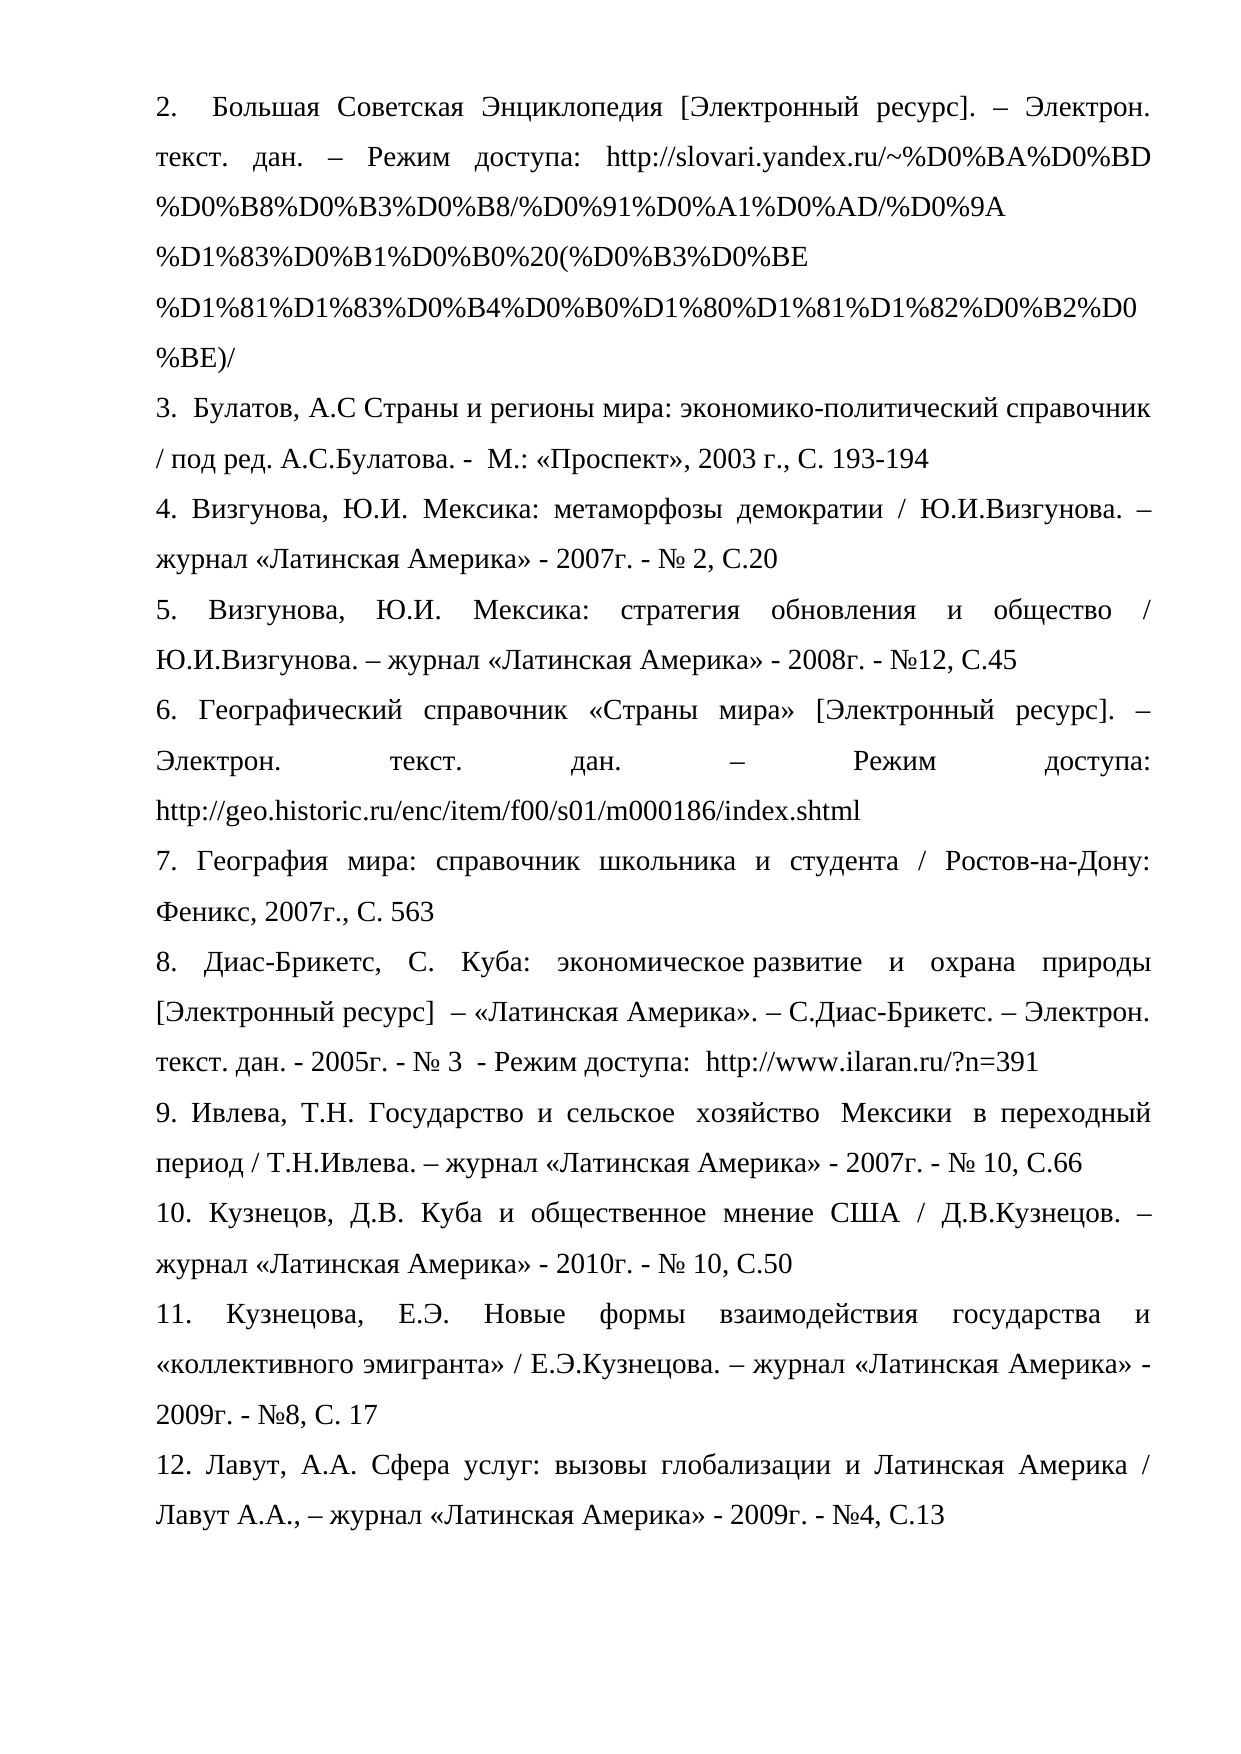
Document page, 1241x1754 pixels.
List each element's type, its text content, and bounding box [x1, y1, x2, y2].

text 11. Кузнецова, Е.Э. Новые формы взаимодействия государства и «коллективного эмигранта» / Е.Э.Кузнецова. – журнал «Латинская Америка» - 2009г. - №8, С. 17 [156, 1296, 1152, 1430]
text 8. Диас-Брикетс, С. Куба: экономическое развитие и охрана природы [Электронный ресурс] – «Латинская Америка». – С.Диас-Брикетс. – Электрон. текст. дан. - 2005г. - № 3 - Режим доступа: http://www.ilaran.ru/?n=391 [156, 944, 1152, 1078]
text 9. Ивлева, Т.Н. Государство и сельское хозяйство Мексики в переходный период / Т.Н.Ивлева. – журнал «Латинская Америка» - 2007г. - № 10, С.66 [156, 1095, 1152, 1179]
text 6. Географический справочник «Страны мира» [Электронный ресурс]. – Электрон. текст. дан. – Режим доступа: http://geo.historic.ru/enc/item/f00/s01/m000186/index.shtml [156, 692, 1152, 827]
text 4. Визгунова, Ю.И. Мексика: метаморфозы демократии / Ю.И.Визгунова. – журнал «Латинская Америка» - 2007г. - № 2, С.20 [156, 491, 1152, 575]
text 2. Большая Советская Энциклопедия [Электронный ресурс]. – Электрон. текст. дан. – Режим доступа: http://slovari.yandex.ru/~%D0%BA%D0%BD%D0%B8%D0%B3%D0%B8/%D0%91%D0%A1%D0%AD/%D0%9A%D1%83%D0%B1%D0%B0%20(%D0%B3%D0%BE%D1%81%D1%83%D0%B4%D0%B0%D1%80%D1%81%D1%82%D0%B2%D0%BE)/ [156, 89, 1152, 374]
text 3. Булатов, A.C Страны и регионы мира: экономико-политический справочник / под ред. А.С.Булатова. - М.: «Проспект», 2003 г., С. 193-194 [156, 391, 1152, 474]
text 7. География мира: справочник школьника и студента / Ростов-на-Дону: Феникс, 2007г., С. 563 [156, 843, 1152, 927]
text 12. Лавут, А.А. Сфера услуг: вызовы глобализации и Латинская Америка / Лавут А.А., – журнал «Латинская Америка» - 2009г. - №4, С.13 [156, 1447, 1152, 1531]
text 10. Кузнецов, Д.В. Куба и общественное мнение США / Д.В.Кузнецов. – журнал «Латинская Америка» - 2010г. - № 10, С.50 [156, 1196, 1152, 1279]
text 5. Визгунова, Ю.И. Мексика: стратегия обновления и общество / Ю.И.Визгунова. – журнал «Латинская Америка» - 2008г. - №12, С.45 [156, 592, 1152, 676]
